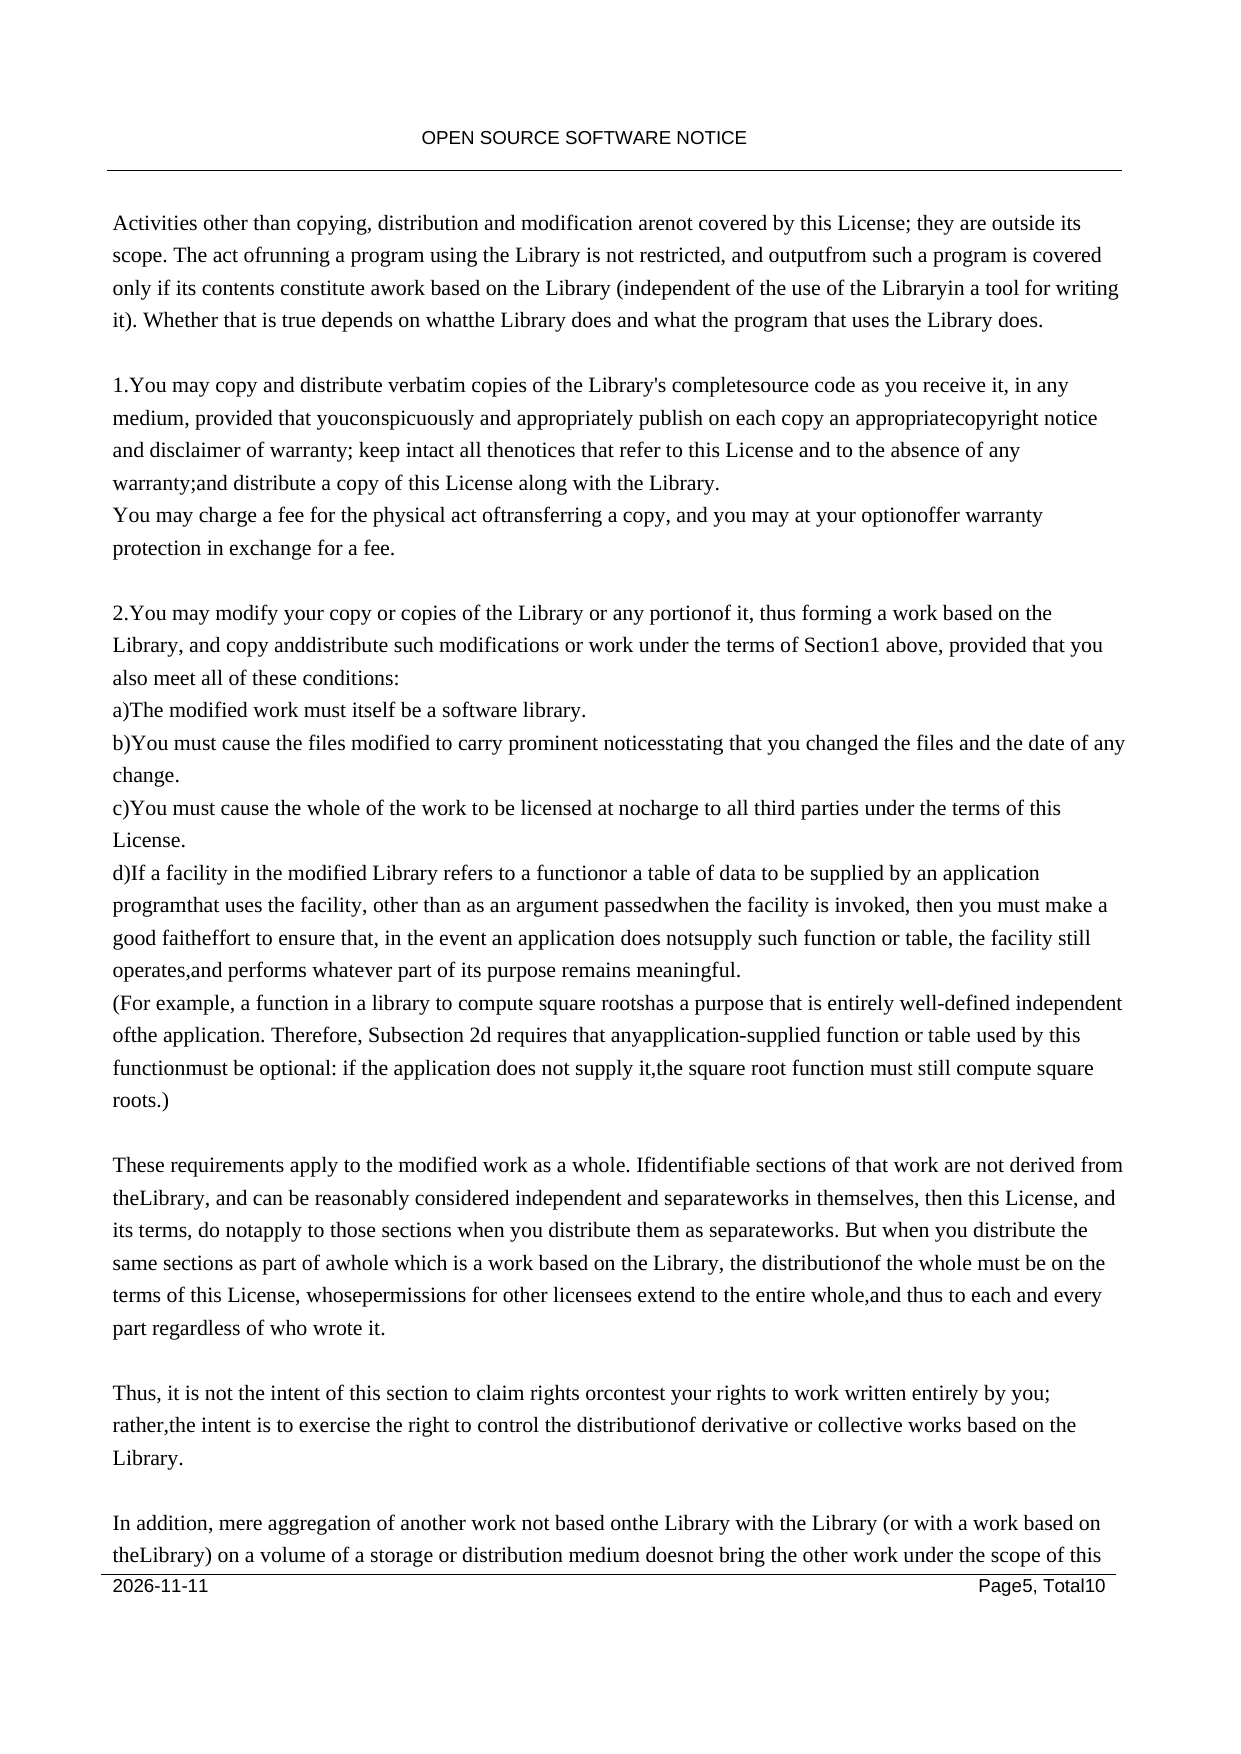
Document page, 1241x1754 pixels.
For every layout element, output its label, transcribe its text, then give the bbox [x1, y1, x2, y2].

text 2.You may modify your copy or copies of the Library or any portionof it, thus forming a work based on the Library, and copy anddistribute such modifications or work under the terms of Section1 above, provided that you also meet all of these conditions: [112, 596, 1128, 694]
text b)You must cause the files modified to carry prominent noticesstating that you changed the files and the date of any change. [112, 726, 1128, 791]
text 1.You may copy and distribute verbatim copies of the Library's completesource code as you receive it, in any medium, provided that youconspicuously and appropriately publish on each copy an appropriatecopyright notice and disclaimer of warranty; keep intact all thenotices that refer to this License and to the absence of any warranty;and distribute a copy of this License along with the Library. [112, 369, 1128, 499]
text c)You must cause the whole of the work to be licensed at nocharge to all third parties under the terms of this License. [112, 791, 1128, 856]
text (For example, a function in a library to compute square rootshas a purpose that is entirely well-defined independent ofthe application. Therefore, Subsection 2d requires that anyapplication-supplied function or table used by this functionmust be optional: if the application does not supply it,the square root function must still compute square roots.) [112, 986, 1128, 1116]
text a)The modified work must itself be a software library. [112, 694, 1128, 726]
text These requirements apply to the modified work as a whole. Ifidentifiable sections of that work are not derived from theLibrary, and can be reasonably considered independent and separateworks in themselves, then this License, and its terms, do notapply to those sections when you distribute them as separateworks. But when you distribute the same sections as part of awhole which is a work based on the Library, the distributionof the whole must be on the terms of this License, whosepermissions for other licensees extend to the entire whole,and thus to each and every part regardless of who wrote it. [112, 1149, 1128, 1344]
text Thus, it is not the intent of this section to claim rights orcontest your rights to work written entirely by you; rather,the intent is to exercise the right to control the distributionof derivative or collective works based on the Library. [112, 1376, 1128, 1474]
text Activities other than copying, distribution and modification arenot covered by this License; they are outside its scope. The act ofrunning a program using the Library is not restricted, and outputfrom such a program is covered only if its contents constitute awork based on the Library (independent of the use of the Libraryin a tool for writing it). Whether that is true depends on whatthe Library does and what the program that uses the Library does. [112, 206, 1128, 336]
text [112, 1506, 1128, 1571]
text You may charge a fee for the physical act oftransferring a copy, and you may at your optionoffer warranty protection in exchange for a fee. [112, 499, 1128, 564]
text d)If a facility in the modified Library refers to a functionor a table of data to be supplied by an application programthat uses the facility, other than as an argument passedwhen the facility is invoked, then you must make a good faitheffort to ensure that, in the event an application does notsupply such function or table, the facility still operates,and performs whatever part of its purpose remains meaningful. [112, 856, 1128, 986]
